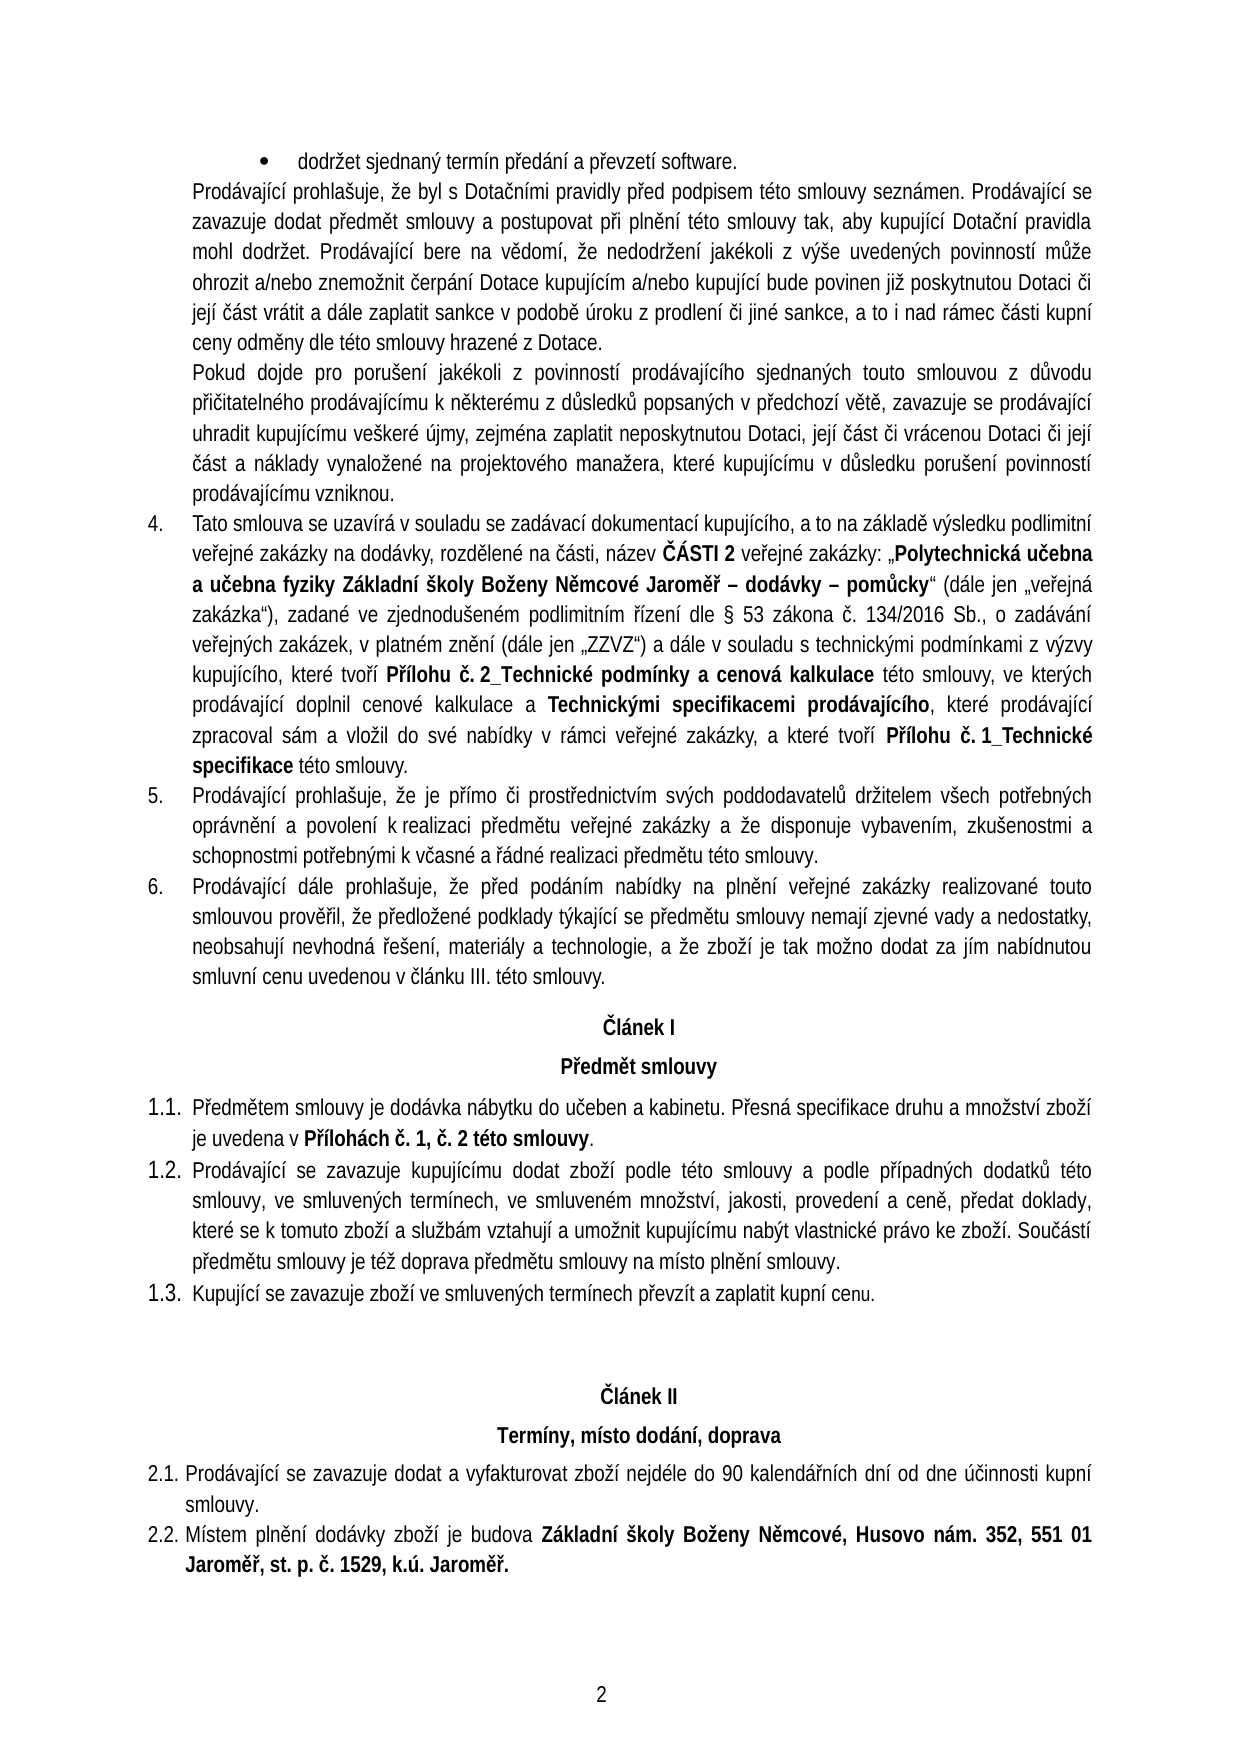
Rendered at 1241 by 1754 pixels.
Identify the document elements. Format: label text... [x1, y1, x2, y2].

list Předmětem smlouvy je dodávka nábytku do učeben a kabinetu. Přesná specifikace druhu a množství zboží je uvedena v Přílohách č. 1, č. 2 této smlouvy. [148, 1092, 1092, 1151]
list Kupující se zavazuje zboží ve smluvených termínech převzít a zaplatit kupní cenu. [148, 1278, 1092, 1307]
list dodržet sjednaný termín předání a převzetí software. [260, 148, 1092, 174]
list Prodávající prohlašuje, že je přímo či prostřednictvím svých poddodavatelů držitelem všech potřebných oprávnění a povolení k realizaci předmětu veřejné zakázky a že disponuje vybavením, zkušenostmi a schopnostmi potřebnými k včasné a řádné realizaci předmětu této smlouvy. [148, 782, 1092, 869]
list Prodávající prohlašuje, že byl s Dotačními pravidly před podpisem této smlouvy seznámen. Prodávající se zavazuje dodat předmět smlouvy a postupovat při plnění této smlouvy tak, aby kupující Dotační pravidla mohl dodržet. Prodávající bere na vědomí, že nedodržení jakékoli z výše uvedených povinností může ohrozit a/nebo znemožnit čerpání Dotace kupujícím a/nebo kupující bude povinen již poskytnutou Dotaci či její část vrátit a dále zaplatit sankce v podobě úroku z prodlení či jiné sankce, a to i nad rámec části kupní ceny odměny dle této smlouvy hrazené z Dotace. [192, 178, 1092, 355]
list Prodávající dále prohlašuje, že před podáním nabídky na plnění veřejné zakázky realizované touto smlouvou prověřil, že předložené podklady týkající se předmětu smlouvy nemají zjevné vady a nedostatky, neobsahují nevhodná řešení, materiály a technologie, a že zboží je tak možno dodat za jím nabídnutou smluvní cenu uvedenou v článku III. této smlouvy. [148, 873, 1092, 990]
list Prodávající se zavazuje kupujícímu dodat zboží podle této smlouvy a podle případných dodatků této smlouvy, ve smluvených termínech, ve smluveném množství, jakosti, provedení a ceně, předat doklady, které se k tomuto zboží a službám vztahují a umožnit kupujícímu nabýt vlastnické právo ke zboží. Součástí předmětu smlouvy je též doprava předmětu smlouvy na místo plnění smlouvy. [148, 1155, 1092, 1274]
list Prodávající se zavazuje dodat a vyfakturovat zboží nejdéle do 90 kalendářních dní od dne účinnosti kupní smlouvy. [148, 1460, 1092, 1517]
subtitle Termíny, místo dodání, doprava [185, 1422, 1092, 1448]
text Článek I [185, 1014, 1092, 1041]
list Pokud dojde pro porušení jakékoli z povinností prodávajícího sjednaných touto smlouvou z důvodu přičitatelného prodávajícímu k některému z důsledků popsaných v předchozí větě, zavazuje se prodávající uhradit kupujícímu veškeré újmy, zejména zaplatit neposkytnutou Dotaci, její část či vrácenou Dotaci či její část a náklady vynaložené na projektového manažera, které kupujícímu v důsledku porušení povinností prodávajícímu vzniknou. [192, 359, 1092, 506]
list Místem plnění dodávky zboží je budova Základní školy Boženy Němcové, Husovo nám. 352, 551 01 Jaroměř, st. p. č. 1529, k.ú. Jaroměř. [148, 1521, 1092, 1577]
list Tato smlouva se uzavírá v souladu se zadávací dokumentací kupujícího, a to na základě výsledku podlimitní veřejné zakázky na dodávky, rozdělené na části, název ČÁSTI 2 veřejné zakázky: „Polytechnická učebna a učebna fyziky Základní školy Boženy Němcové Jaroměř – dodávky – pomůcky“ (dále jen „veřejná zakázka“), zadané ve zjednodušeném podlimitním řízení dle § 53 zákona č. 134/2016 Sb., o zadávání veřejných zakázek, v platném znění (dále jen „ZZVZ“) a dále v souladu s technickými podmínkami z výzvy kupujícího, které tvoří Přílohu č. 2_Technické podmínky a cenová kalkulace této smlouvy, ve kterých prodávající doplnil cenové kalkulace a Technickými specifikacemi prodávajícího, které prodávající zpracoval sám a vložil do své nabídky v rámci veřejné zakázky, a které tvoří Přílohu č. 1_Technické specifikace této smlouvy. [148, 510, 1092, 778]
text Článek II [185, 1383, 1092, 1409]
subtitle Předmět smlouvy [185, 1053, 1092, 1079]
